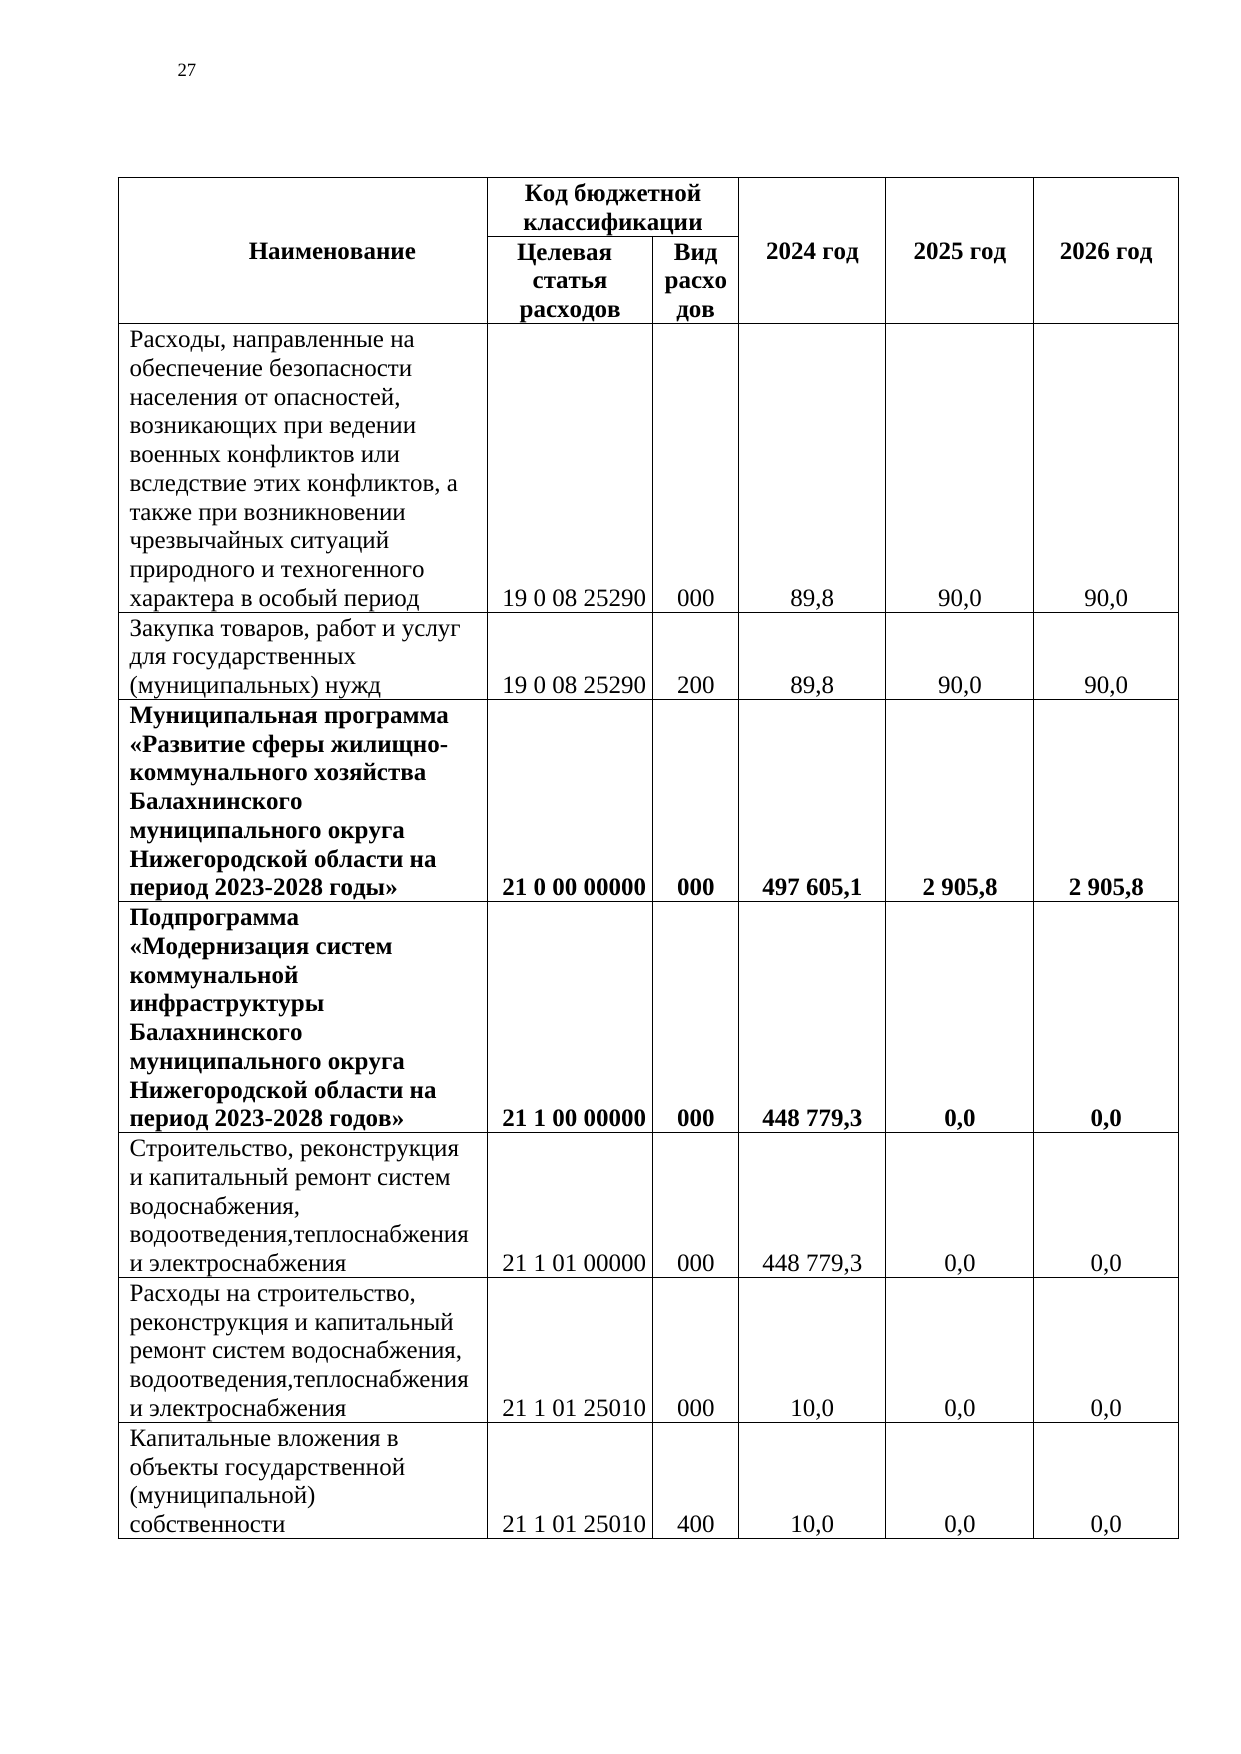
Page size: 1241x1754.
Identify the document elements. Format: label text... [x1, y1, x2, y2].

table_cell 21 1 01 25010 [488, 1278, 652, 1422]
table_cell 0,0 [1034, 902, 1178, 1132]
table_cell 90,0 [1034, 613, 1178, 699]
table_cell Закупка товаров, работ и услуг для государственных (муниципальных) нужд [119, 613, 487, 699]
table_cell Вид расходов [653, 237, 738, 323]
table_cell Расходы на строительство, реконструкция и капитальный ремонт систем водоснабжения, водоотведения,теплоснабжения и электроснабжения [119, 1278, 487, 1422]
table_cell 000 [653, 1133, 738, 1277]
table_cell 0,0 [1034, 1278, 1178, 1422]
table_cell 2 905,8 [886, 700, 1033, 901]
table_cell 0,0 [1034, 1423, 1178, 1538]
table_cell 497 605,1 [739, 700, 885, 901]
table_cell 90,0 [1034, 324, 1178, 612]
table_header 2026 год [1034, 178, 1178, 323]
table_cell 000 [653, 902, 738, 1132]
table_cell 21 0 00 00000 [488, 700, 652, 901]
table_cell 000 [653, 700, 738, 901]
table_cell 10,0 [739, 1278, 885, 1422]
table_cell 0,0 [886, 1278, 1033, 1422]
table_cell Подпрограмма «Модернизация систем коммунальной инфраструктуры Балахнинского муниципального округа Нижегородской области на период 2023-2028 годов» [119, 902, 487, 1132]
table_cell 000 [653, 324, 738, 612]
table_cell 400 [653, 1423, 738, 1538]
table_cell 448 779,3 [739, 1133, 885, 1277]
table_cell 0,0 [886, 1423, 1033, 1538]
table_cell 19 0 08 25290 [488, 613, 652, 699]
table_cell 2 905,8 [1034, 700, 1178, 901]
table_cell 21 1 00 00000 [488, 902, 652, 1132]
table_cell 000 [653, 1278, 738, 1422]
table_cell 21 1 01 25010 [488, 1423, 652, 1538]
table_header 2025 год [886, 178, 1033, 323]
table_cell 0,0 [886, 1133, 1033, 1277]
table_header Код бюджетной классификации [488, 178, 738, 236]
table_cell 0,0 [1034, 1133, 1178, 1277]
table_cell 200 [653, 613, 738, 699]
table_cell 90,0 [886, 324, 1033, 612]
table_cell 21 1 01 00000 [488, 1133, 652, 1277]
table_header 2024 год [739, 178, 885, 323]
table_cell 90,0 [886, 613, 1033, 699]
table_cell 89,8 [739, 324, 885, 612]
table_header Наименование [119, 178, 487, 323]
table_cell Капитальные вложения в объекты государственной (муниципальной) собственности [119, 1423, 487, 1538]
table_cell 0,0 [886, 902, 1033, 1132]
table_cell Расходы, направленные на обеспечение безопасности населения от опасностей, возникающих при ведении военных конфликтов или вследствие этих конфликтов, а также при возникновении чрезвычайных ситуаций природного и техногенного характера в особый период [119, 324, 487, 612]
table_cell 10,0 [739, 1423, 885, 1538]
table_cell 448 779,3 [739, 902, 885, 1132]
table_cell 19 0 08 25290 [488, 324, 652, 612]
table_cell Муниципальная программа «Развитие сферы жилищно-коммунального хозяйства Балахнинского муниципального округа Нижегородской области на период 2023-2028 годы» [119, 700, 487, 901]
table_cell 89,8 [739, 613, 885, 699]
table_cell Целевая статья расходов [488, 237, 652, 323]
table_cell Строительство, реконструкция и капитальный ремонт систем водоснабжения, водоотведения,теплоснабжения и электроснабжения [119, 1133, 487, 1277]
